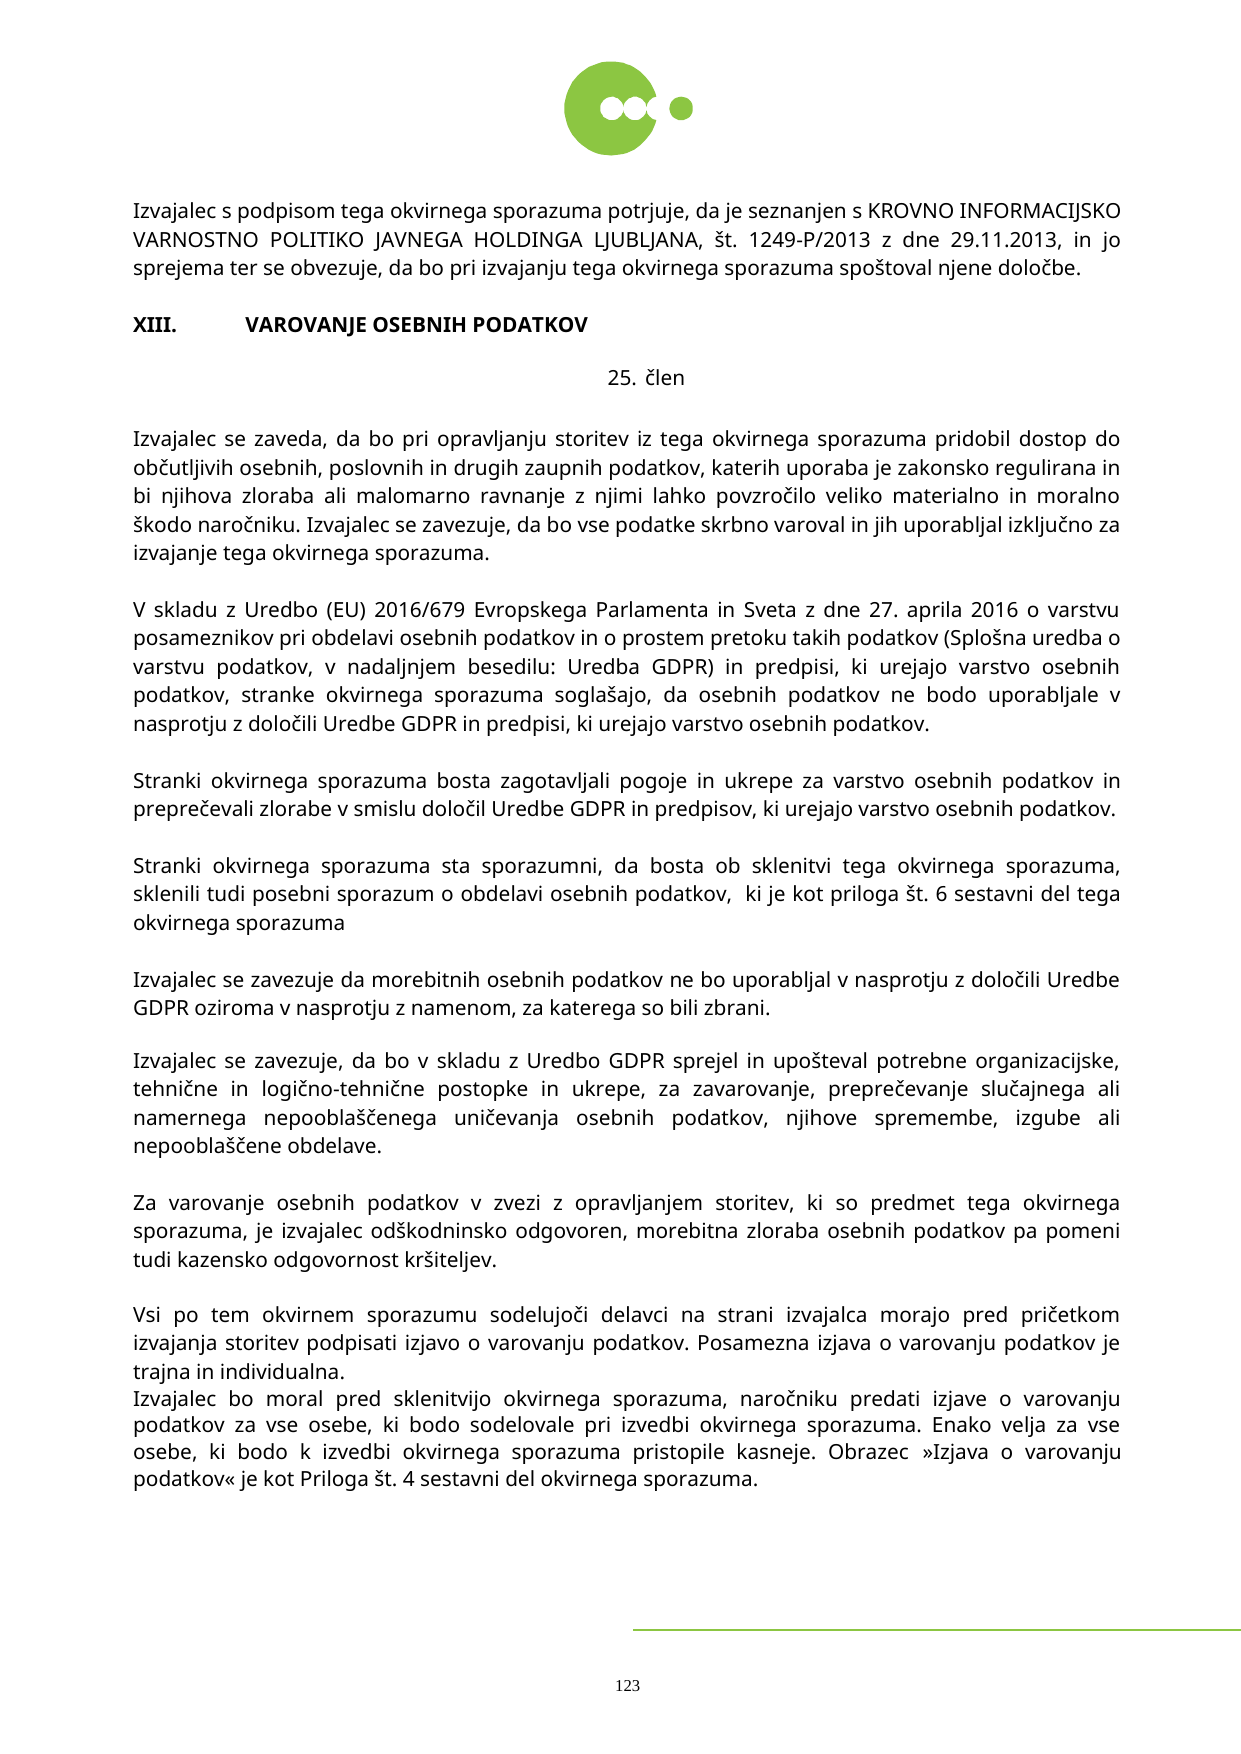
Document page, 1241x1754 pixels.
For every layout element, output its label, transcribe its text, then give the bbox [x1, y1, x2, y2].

text Izvajalec se zavezuje da morebitnih osebnih podatkov ne bo uporabljal v nasprotju z določili Uredbe GDPR oziroma v nasprotju z namenom, za katerega so bili zbrani. [133, 965, 1122, 1022]
text Izvajalec s podpisom tega okvirnega sporazuma potrjuje, da je seznanjen s KROVNO INFORMACIJSKO VARNOSTNO POLITIKO JAVNEGA HOLDINGA LJUBLJANA, št. 1249-P/2013 z dne 29.11.2013, in jo sprejema ter se obvezuje, da bo pri izvajanju tega okvirnega sporazuma spoštoval njene določbe. [133, 196, 1122, 282]
text Za varovanje osebnih podatkov v zvezi z opravljanjem storitev, ki so predmet tega okvirnega sporazuma, je izvajalec odškodninsko odgovoren, morebitna zloraba osebnih podatkov pa pomeni tudi kazensko odgovornost kršiteljev. [133, 1188, 1122, 1273]
text Izvajalec se zavezuje, da bo v skladu z Uredbo GDPR sprejel in upošteval potrebne organizacijske, tehnične in logično-tehnične postopke in ukrepe, za zavarovanje, preprečevanje slučajnega ali namernega nepooblaščenega uničevanja osebnih podatkov, njihove spremembe, izgube ali nepooblaščene obdelave. [133, 1046, 1122, 1159]
text Izvajalec se zaveda, da bo pri opravljanju storitev iz tega okvirnega sporazuma pridobil dostop do občutljivih osebnih, poslovnih in drugih zaupnih podatkov, katerih uporaba je zakonsko regulirana in bi njihova zloraba ali malomarno ravnanje z njimi lahko povzročilo veliko materialno in moralno škodo naročniku. Izvajalec se zavezuje, da bo vse podatke skrbno varoval in jih uporabljal izključno za izvajanje tega okvirnega sporazuma. [133, 424, 1122, 567]
text Stranki okvirnega sporazuma sta sporazumni, da bosta ob sklenitvi tega okvirnega sporazuma, sklenili tudi posebni sporazum o obdelavi osebnih podatkov, ki je kot priloga št. 6 sestavni del tega okvirnega sporazuma [133, 851, 1122, 936]
text Stranki okvirnega sporazuma bosta zagotavljali pogoje in ukrepe za varstvo osebnih podatkov in preprečevali zlorabe v smislu določil Uredbe GDPR in predpisov, ki urejajo varstvo osebnih podatkov. [133, 766, 1122, 823]
text V skladu z Uredbo (EU) 2016/679 Evropskega Parlamenta in Sveta z dne 27. aprila 2016 o varstvu posameznikov pri obdelavi osebnih podatkov in o prostem pretoku takih podatkov (Splošna uredba o varstvu podatkov, v nadaljnjem besedilu: Uredba GDPR) in predpisi, ki urejajo varstvo osebnih podatkov, stranke okvirnega sporazuma soglašajo, da osebnih podatkov ne bodo uporabljale v nasprotju z določili Uredbe GDPR in predpisi, ki urejajo varstvo osebnih podatkov. [133, 595, 1122, 737]
text Vsi po tem okvirnem sporazumu sodelujoči delavci na strani izvajalca morajo pred pričetkom izvajanja storitev podpisati izjavo o varovanju podatkov. Posamezna izjava o varovanju podatkov je trajna in individualna. [133, 1300, 1122, 1385]
text Izvajalec bo moral pred sklenitvijo okvirnega sporazuma, naročniku predati izjave o varovanju podatkov za vse osebe, ki bodo sodelovale pri izvedbi okvirnega sporazuma. Enako velja za vse osebe, ki bodo k izvedbi okvirnega sporazuma pristopile kasneje. Obrazec »Izjava o varovanju podatkov« je kot Priloga št. 4 sestavni del okvirnega sporazuma. [133, 1385, 1122, 1492]
list VAROVANJE OSEBNIH PODATKOV [133, 310, 1122, 338]
list člen [170, 363, 1122, 392]
